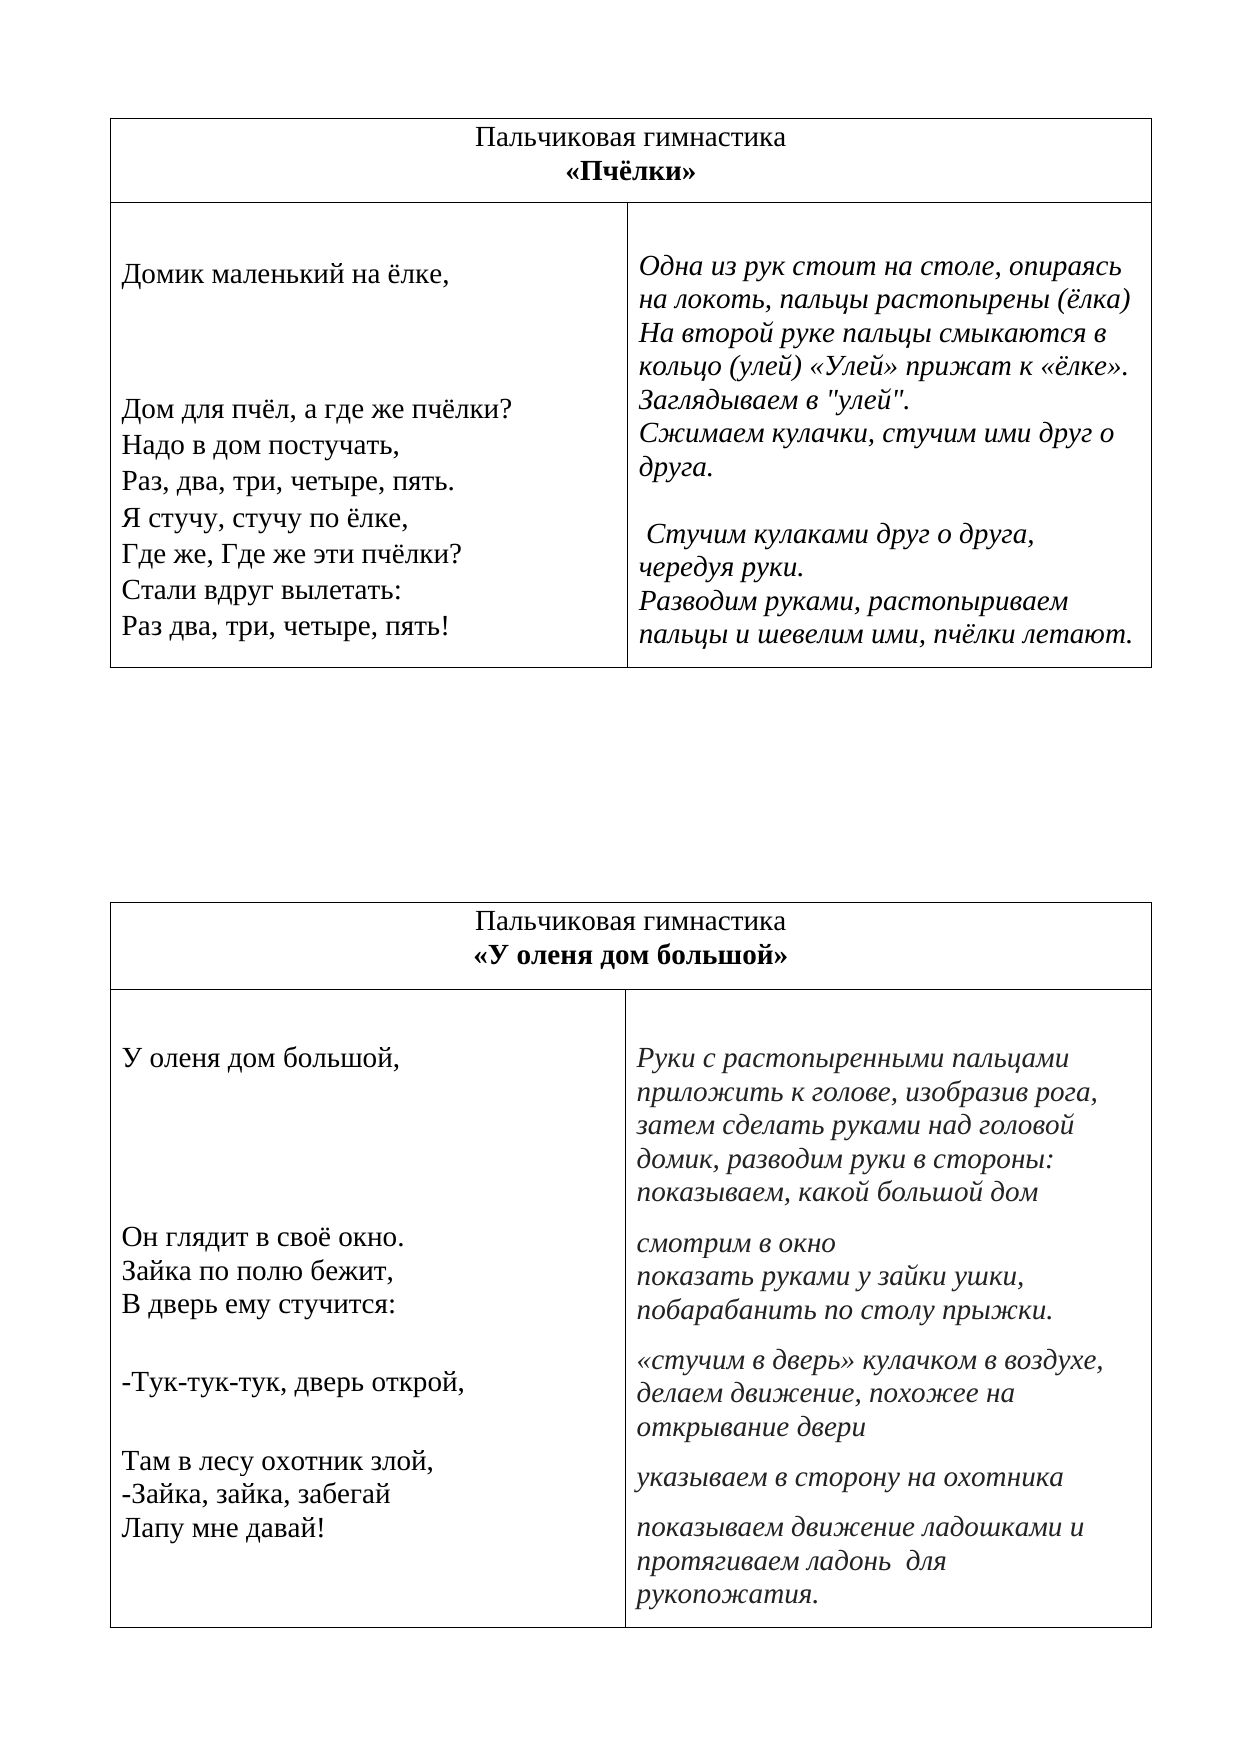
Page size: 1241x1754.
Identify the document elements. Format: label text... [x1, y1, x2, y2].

table_cell Одна из рук стоит на столе, опираясь на локоть, пальцы растопырены (ёлка) На второй руке пальцы смыкаются в кольцо (улей) «Улей» прижат к «ёлке». Заглядываем в "улей". Сжимаем кулачки, стучим ими друг о друга. Стучим кулаками друг о друга, чередуя руки. Разводим руками, растопыриваем пальцы и шевелим ими, пчёлки летают. [628, 203, 1151, 667]
table_cell Руки с растопыренными пальцами приложить к голове, изобразив рога, затем сделать руками над головой домик, разводим руки в стороны: показываем, какой большой дом смотрим в окно показать руками у зайки ушки, побарабанить по столу прыжки. «стучим в дверь» кулачком в воздухе, делаем движение, похожее на открывание двери указываем в сторону на охотника показываем движение ладошками и протягиваем ладонь для рукопожатия. [626, 990, 1151, 1627]
table_cell Домик маленький на ёлке, Дом для пчёл, а где же пчёлки? Надо в дом постучать, Раз, два, три, четыре, пять. Я стучу, стучу по ёлке, Где же, Где же эти пчёлки? Стали вдруг вылетать: Раз два, три, четыре, пять! [111, 203, 627, 667]
table_header Пальчиковая гимнастика «Пчёлки» [111, 119, 1151, 202]
table_header Пальчиковая гимнастика «У оленя дом большой» [111, 903, 1151, 989]
table_cell У оленя дом большой, Он глядит в своё окно. Зайка по полю бежит, В дверь ему стучится: -Тук-тук-тук, дверь открой, Там в лесу охотник злой, -Зайка, зайка, забегай Лапу мне давай! [111, 990, 625, 1627]
